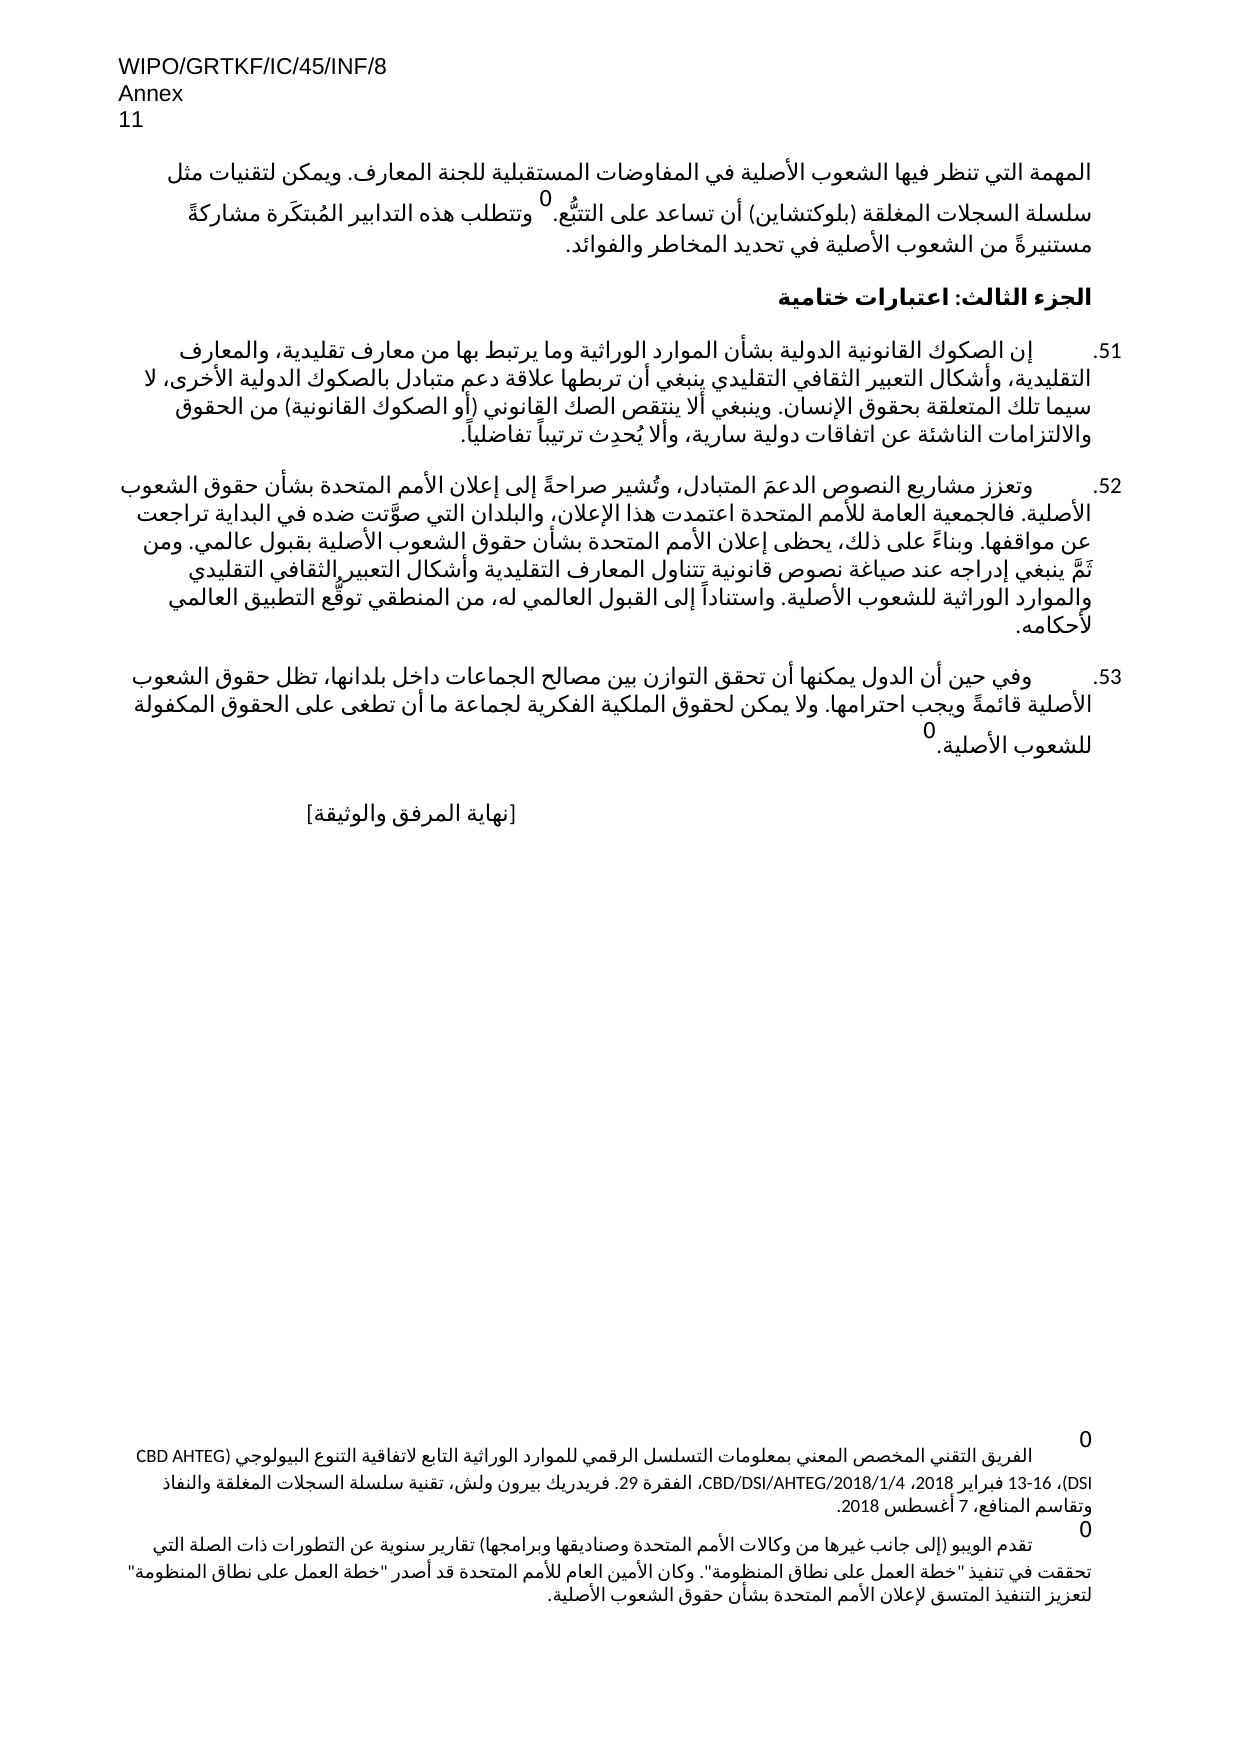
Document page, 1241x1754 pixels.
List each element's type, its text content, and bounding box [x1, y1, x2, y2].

subtitle الجزء الثالث: اعتبارات ختامية [118, 283, 1092, 311]
text إن الصكوك القانونية الدولية بشأن الموارد الوراثية وما يرتبط بها من معارف تقليدية، والمعارف التقليدية، وأشكال التعبير الثقافي التقليدي ينبغي أن تربطها علاقة دعم متبادل بالصكوك الدولية الأخرى، لا سيما تلك المتعلقة بحقوق الإنسان. وينبغي ألا ينتقص الصك القانوني (أو الصكوك القانونية) من الحقوق والالتزامات الناشئة عن اتفاقات دولية سارية، وألا يُحدِث ترتيباً تفاضلياً. [118, 336, 1092, 448]
text [نهاية المرفق والوثيقة] [118, 799, 516, 827]
text إن تتبُّع حقوق الشعوب الأصلية في امتلاك الاختراعات التي تستخدم موارد وراثية جرى العرف على أن تستخدمها الشعوب الأصلية، وحقوقها في التحكم في تلك الاختراعات والاستفادة منها قد يكون صعباً في الظروف التي تكون فيها المعلومات المتعلقة بالموارد الوراثية متسلسلة رقمياً. وقد يكون ذلك أحد الأمور المهمة التي تنظر فيها الشعوب الأصلية في المفاوضات المستقبلية للجنة المعارف. ويمكن لتقنيات مثل سلسلة السجلات المغلقة (بلوكتشاين) أن تساعد على التتبُّع. وتتطلب هذه التدابير المُبتكَرة مشاركةً مستنيرةً من الشعوب الأصلية في تحديد المخاطر والفوائد. [118, 158, 1092, 258]
text وتعزز مشاريع النصوص الدعمَ المتبادل، وتُشير صراحةً إلى إعلان الأمم المتحدة بشأن حقوق الشعوب الأصلية. فالجمعية العامة للأمم المتحدة اعتمدت هذا الإعلان، والبلدان التي صوَّتت ضده في البداية تراجعت عن مواقفها. وبناءً على ذلك، يحظى إعلان الأمم المتحدة بشأن حقوق الشعوب الأصلية بقبول عالمي. ومن ثَمَّ ينبغي إدراجه عند صياغة نصوص قانونية تتناول المعارف التقليدية وأشكال التعبير الثقافي التقليدي والموارد الوراثية للشعوب الأصلية. واستناداً إلى القبول العالمي له، من المنطقي توقُّع التطبيق العالمي لأحكامه. [118, 471, 1092, 639]
text وفي حين أن الدول يمكنها أن تحقق التوازن بين مصالح الجماعات داخل بلدانها، تظل حقوق الشعوب الأصلية قائمةً ويجب احترامها. ولا يمكن لحقوق الملكية الفكرية لجماعة ما أن تطغى على الحقوق المكفولة للشعوب الأصلية. [118, 662, 1092, 762]
